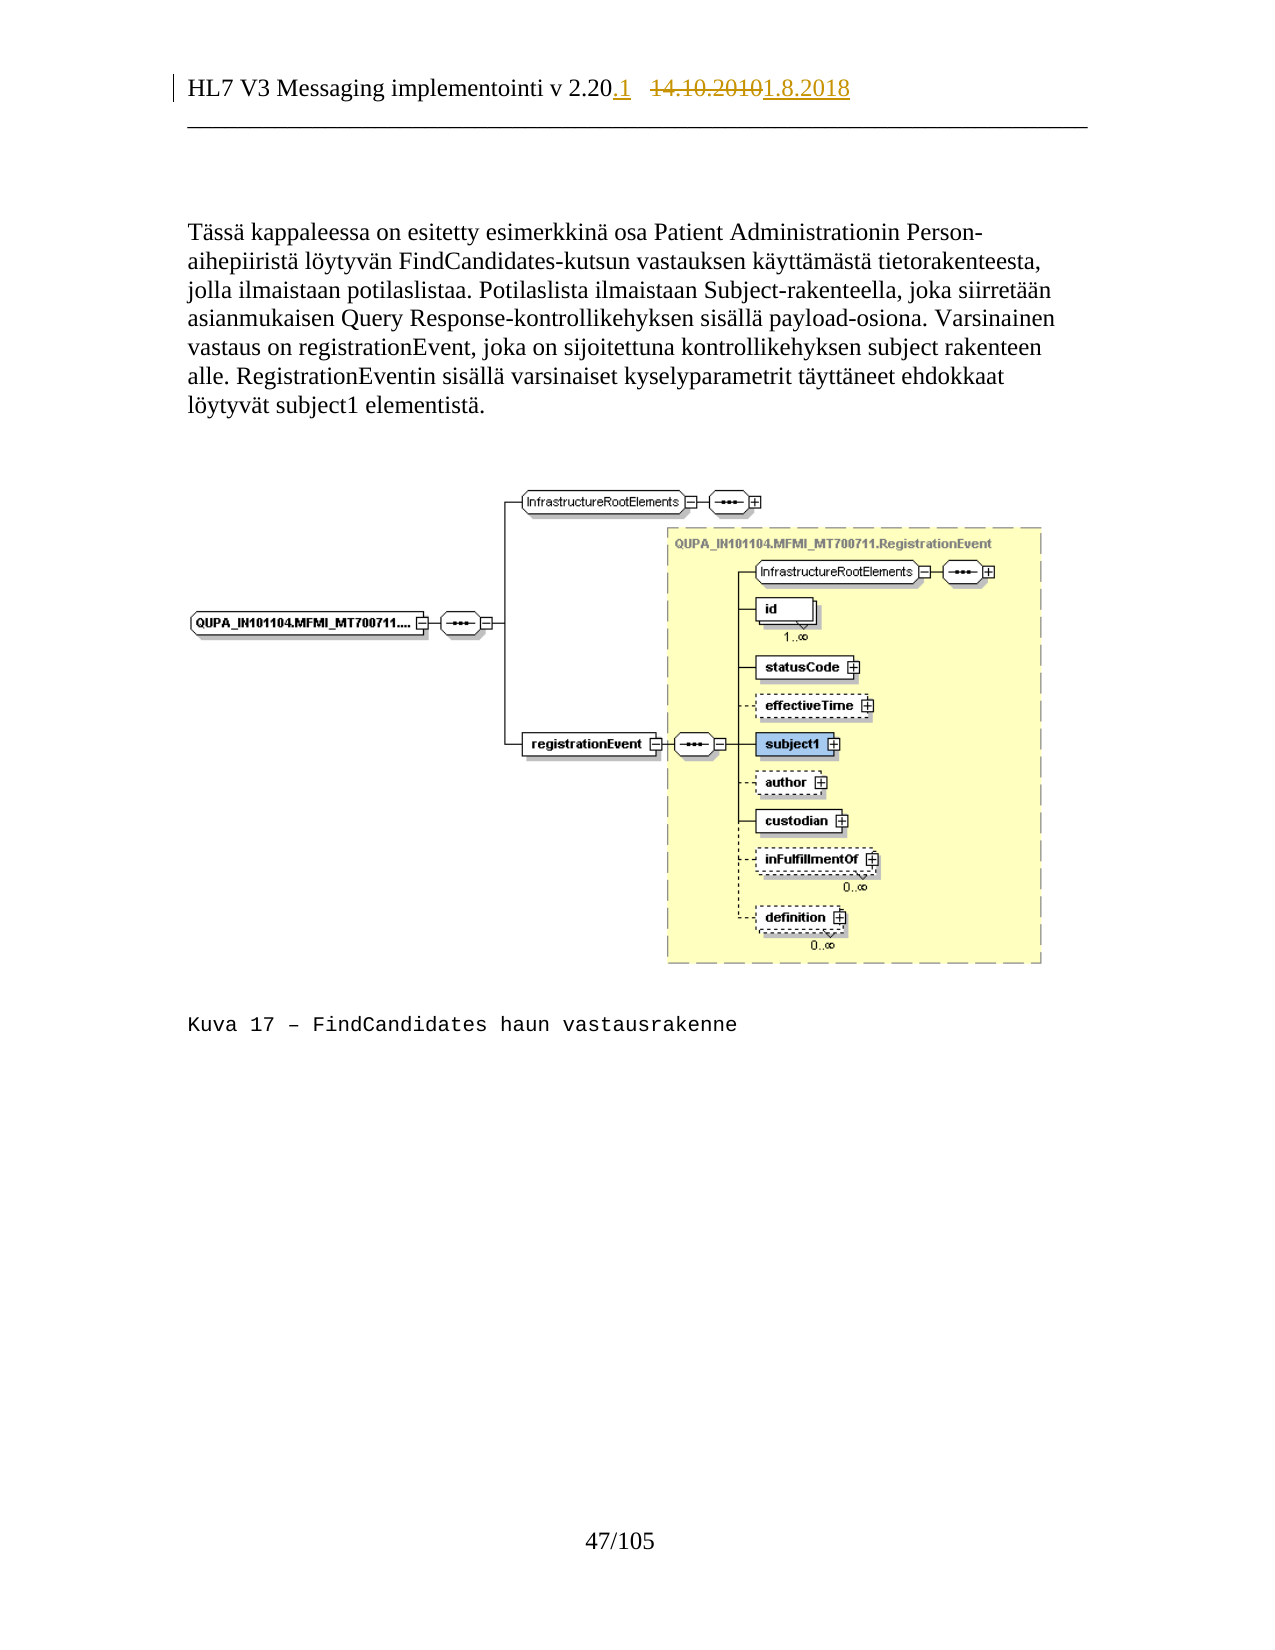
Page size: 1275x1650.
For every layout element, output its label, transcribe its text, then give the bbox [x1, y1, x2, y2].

text Kuva 17 – FindCandidates haun vastausrakenne [187, 1015, 1087, 1038]
text Tässä kappaleessa on esitetty esimerkkinä osa Patient Administrationin Person-aihepiiristä löytyvän FindCandidates-kutsun vastauksen käyttämästä tietorakenteesta, jolla ilmaistaan potilaslistaa. Potilaslista ilmaistaan Subject-rakenteella, joka siirretään asianmukaisen Query Response-kontrollikehyksen sisällä payload-osiona. Varsinainen vastaus on registrationEvent, joka on sijoitettuna kontrollikehyksen subject rakenteen alle. RegistrationEventin sisällä varsinaiset kyselyparametrit täyttäneet ehdokkaat löytyvät subject1 elementistä. [187, 217, 1087, 418]
picture [187, 447, 1088, 1015]
